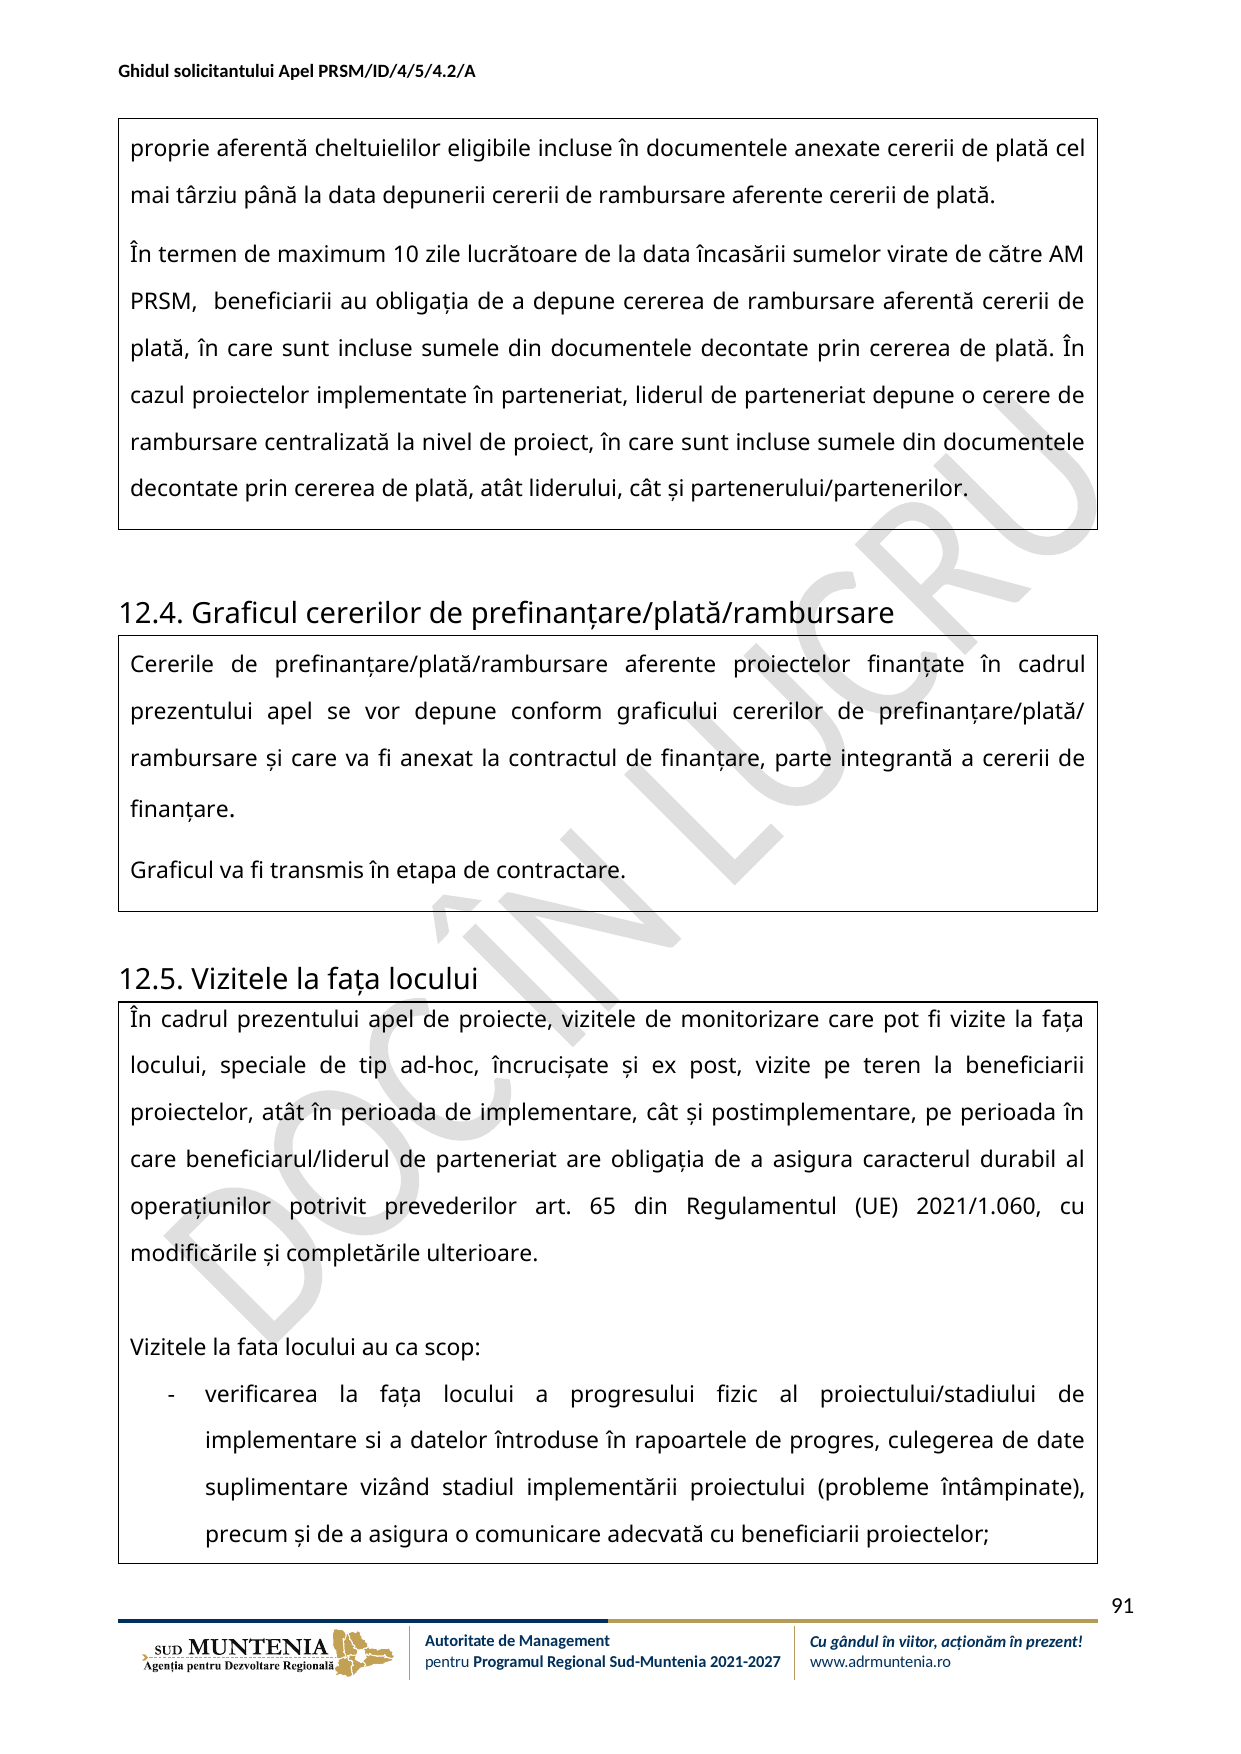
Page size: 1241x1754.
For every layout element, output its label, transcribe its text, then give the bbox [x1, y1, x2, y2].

subtitle 12.4. Graficul cererilor de prefinanțare/plată/rambursare [118, 592, 1134, 632]
table_header Cererile de prefinanțare/plată/rambursare aferente proiectelor finanțate în cadrul prezentului apel se vor depune conform graficului cererilor de prefinanțare/plată/ rambursare și care va fi anexat la contractul de finanţare, parte integrantă a cererii de finanțare. Graficul va fi transmis în etapa de contractare. [119, 636, 1097, 911]
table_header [119, 1003, 1097, 1562]
subtitle 12.5. Vizitele la fața locului [118, 959, 1134, 998]
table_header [119, 119, 1097, 529]
